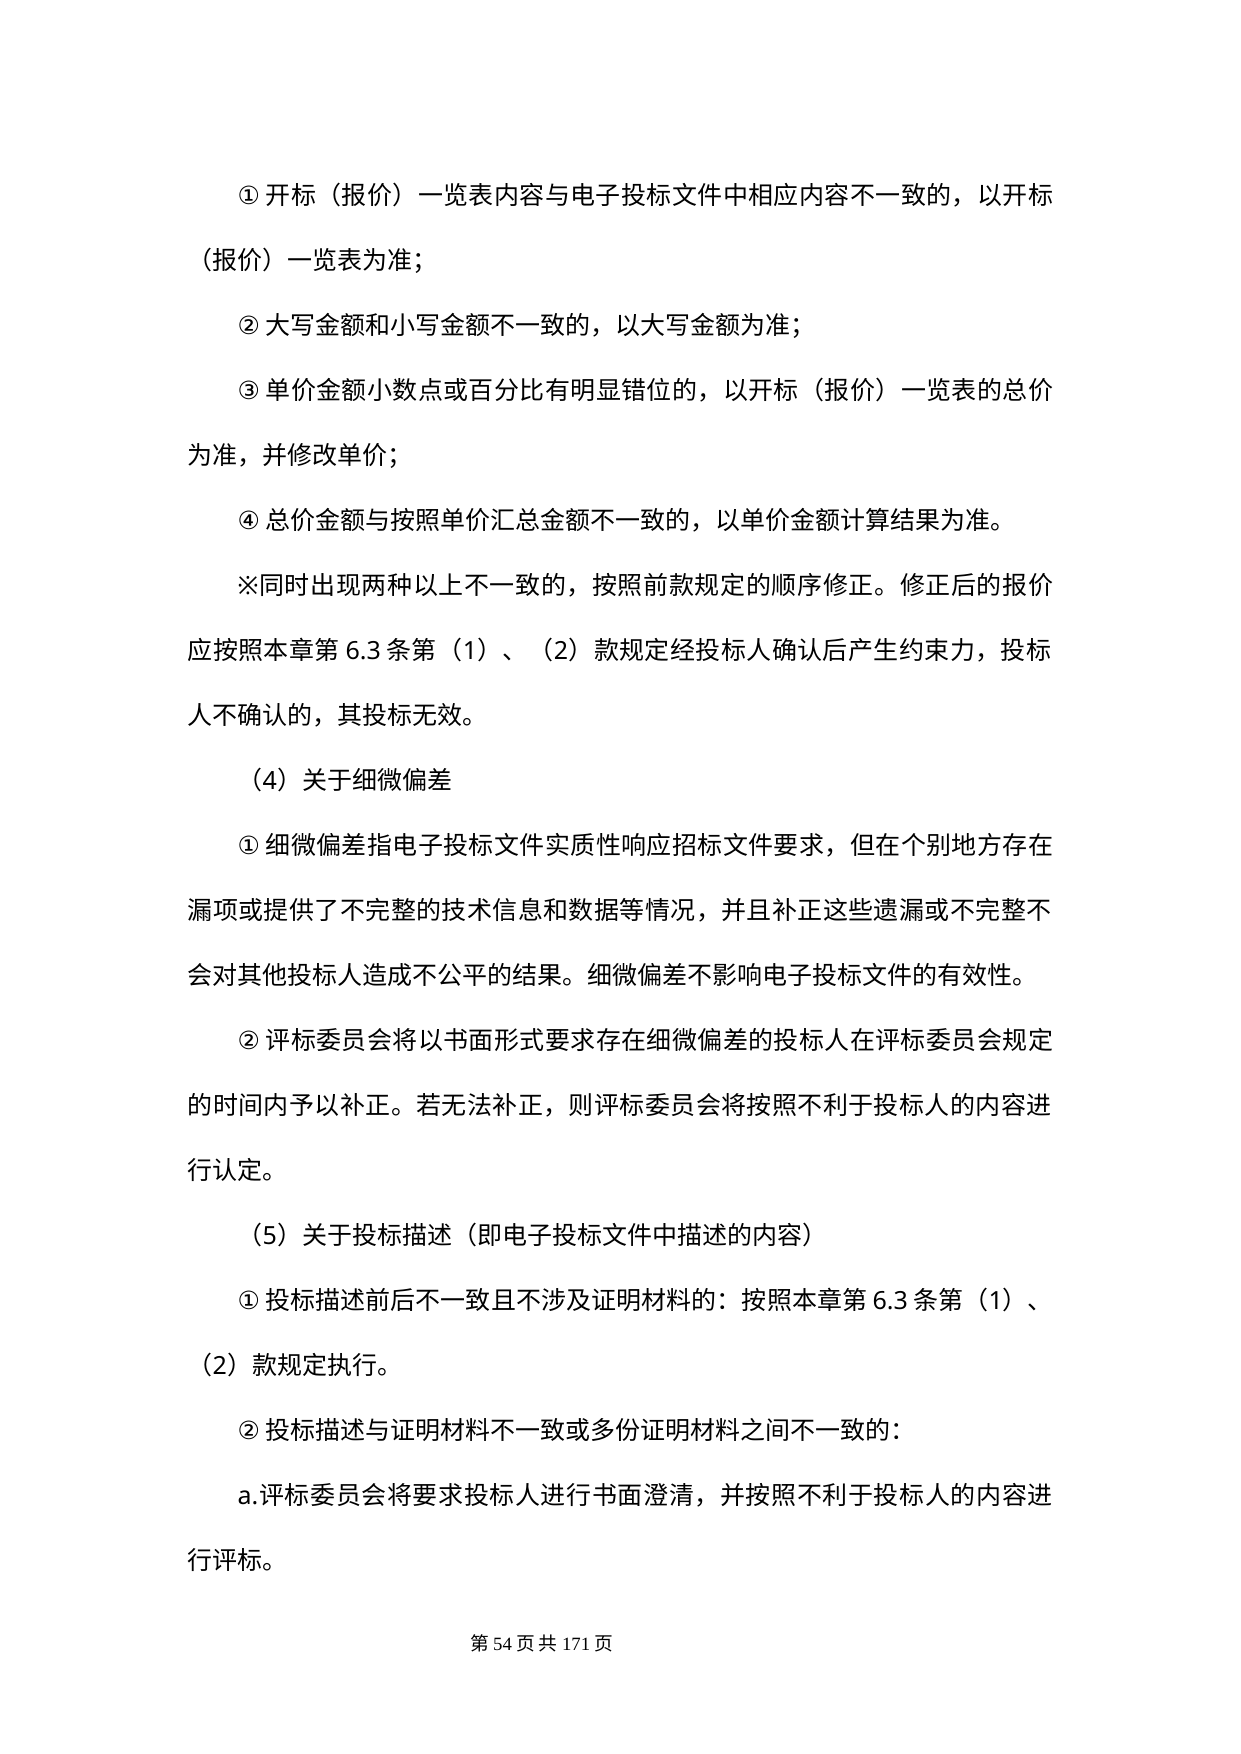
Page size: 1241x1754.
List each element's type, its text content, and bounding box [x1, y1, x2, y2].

text ①细微偏差指电子投标文件实质性响应招标文件要求，但在个别地方存在漏项或提供了不完整的技术信息和数据等情况，并且补正这些遗漏或不完整不会对其他投标人造成不公平的结果。细微偏差不影响电子投标文件的有效性。 [187, 812, 1053, 1007]
text ①投标描述前后不一致且不涉及证明材料的：按照本章第6.3条第（1）、（2）款规定执行。 [187, 1267, 1053, 1397]
text （5）关于投标描述（即电子投标文件中描述的内容） [187, 1202, 1053, 1267]
text ②评标委员会将以书面形式要求存在细微偏差的投标人在评标委员会规定的时间内予以补正。若无法补正，则评标委员会将按照不利于投标人的内容进行认定。 [187, 1007, 1053, 1202]
text （4）关于细微偏差 [187, 747, 1053, 812]
text ④总价金额与按照单价汇总金额不一致的，以单价金额计算结果为准。 [187, 487, 1053, 552]
text ②投标描述与证明材料不一致或多份证明材料之间不一致的： [187, 1397, 1053, 1462]
text ②大写金额和小写金额不一致的，以大写金额为准； [187, 292, 1053, 357]
text ※同时出现两种以上不一致的，按照前款规定的顺序修正。修正后的报价应按照本章第6.3条第（1）、（2）款规定经投标人确认后产生约束力，投标人不确认的，其投标无效。 [187, 552, 1053, 747]
text ③单价金额小数点或百分比有明显错位的，以开标（报价）一览表的总价为准，并修改单价； [187, 357, 1053, 487]
text a.评标委员会将要求投标人进行书面澄清，并按照不利于投标人的内容进行评标。 [187, 1462, 1053, 1592]
text ①开标（报价）一览表内容与电子投标文件中相应内容不一致的，以开标（报价）一览表为准； [187, 162, 1053, 292]
